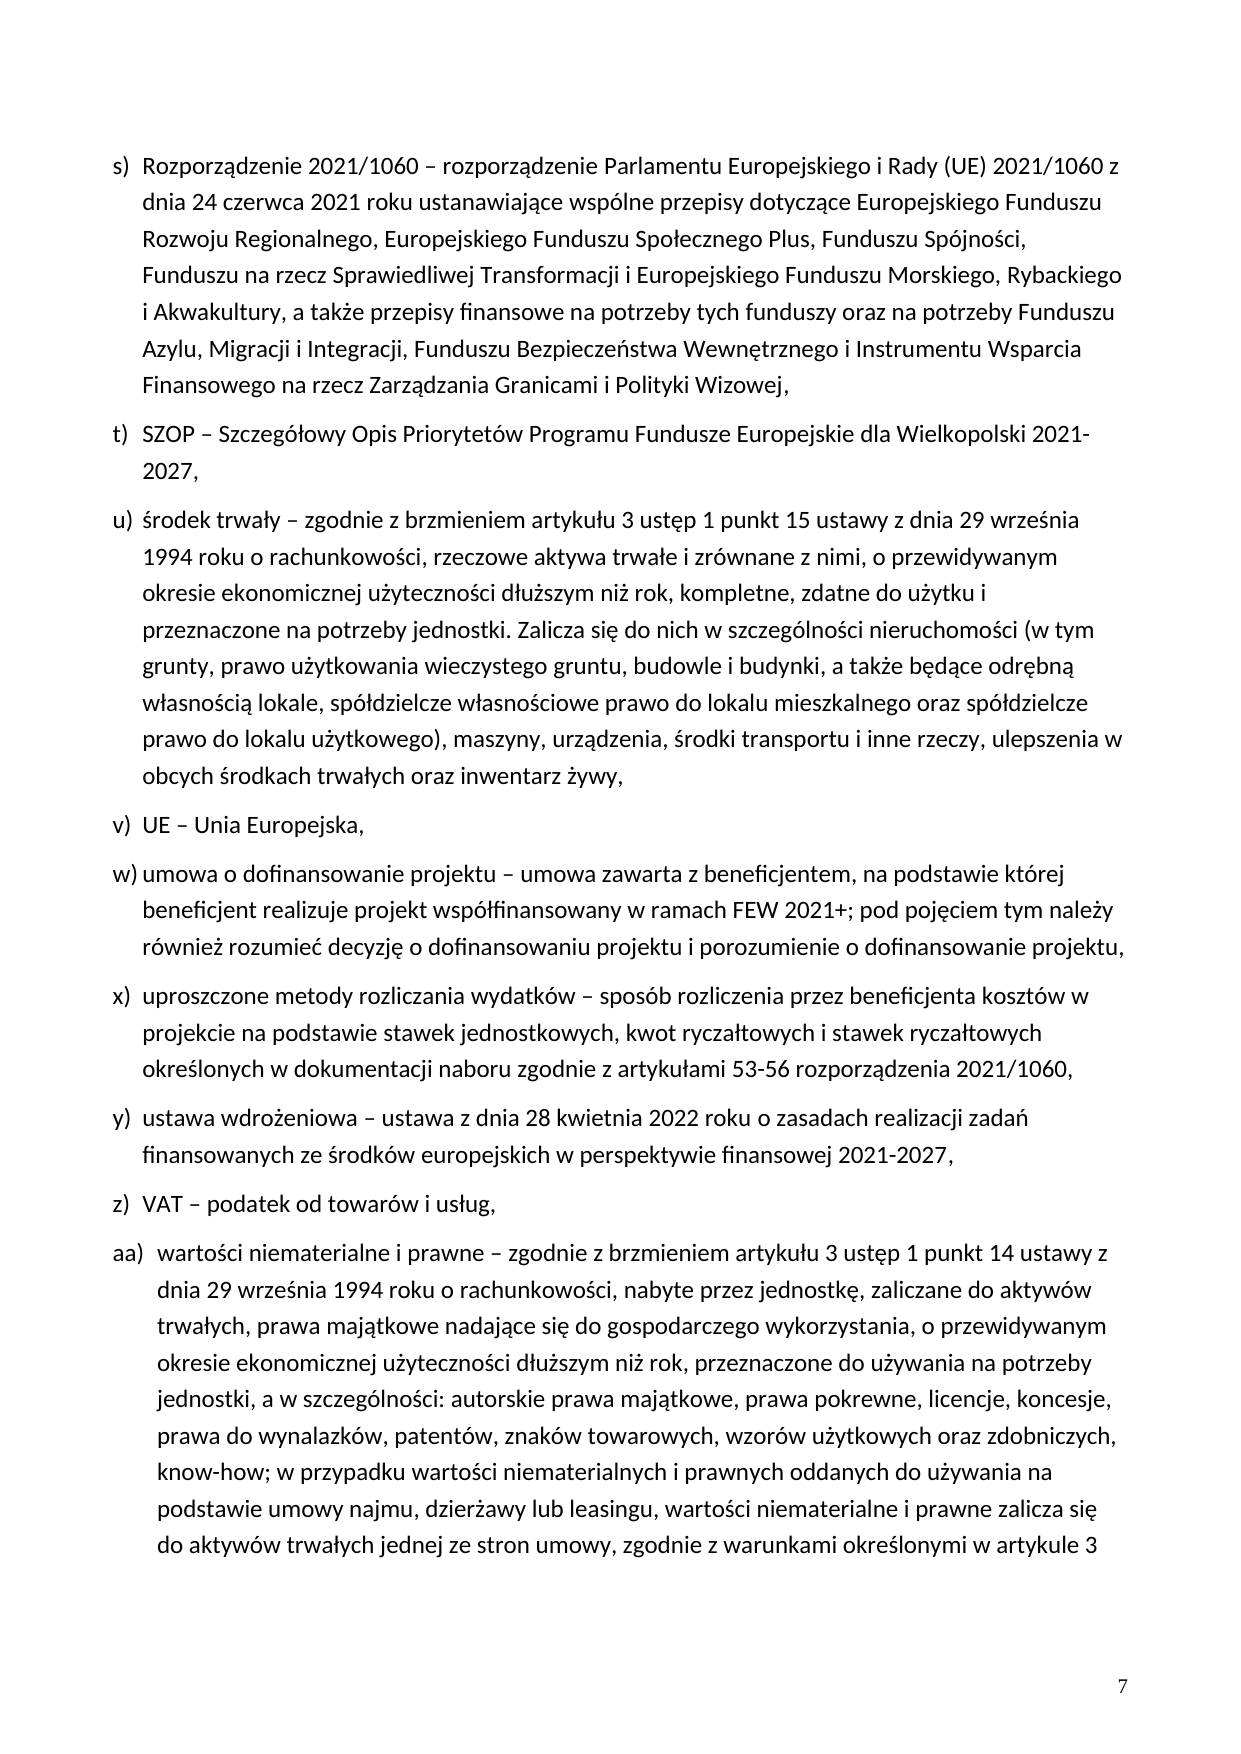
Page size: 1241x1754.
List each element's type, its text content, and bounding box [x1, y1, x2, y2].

list UE – Unia Europejska, [112, 809, 1128, 839]
list środek trwały – zgodnie z brzmieniem artykułu 3 ustęp 1 punkt 15 ustawy z dnia 29 września 1994 roku o rachunkowości, rzeczowe aktywa trwałe i zrównane z nimi, o przewidywanym okresie ekonomicznej użyteczności dłuższym niż rok, kompletne, zdatne do użytku i przeznaczone na potrzeby jednostki. Zalicza się do nich w szczególności nieruchomości (w tym grunty, prawo użytkowania wieczystego gruntu, budowle i budynki, a także będące odrębną własnością lokale, spółdzielcze własnościowe prawo do lokalu mieszkalnego oraz spółdzielcze prawo do lokalu użytkowego), maszyny, urządzenia, środki transportu i inne rzeczy, ulepszenia w obcych środkach trwałych oraz inwentarz żywy, [112, 504, 1128, 791]
list Rozporządzenie 2021/1060 – rozporządzenie Parlamentu Europejskiego i Rady (UE) 2021/1060 z dnia 24 czerwca 2021 roku ustanawiające wspólne przepisy dotyczące Europejskiego Funduszu Rozwoju Regionalnego, Europejskiego Funduszu Społecznego Plus, Funduszu Spójności, Funduszu na rzecz Sprawiedliwej Transformacji i Europejskiego Funduszu Morskiego, Rybackiego i Akwakultury, a także przepisy finansowe na potrzeby tych funduszy oraz na potrzeby Funduszu Azylu, Migracji i Integracji, Funduszu Bezpieczeństwa Wewnętrznego i Instrumentu Wsparcia Finansowego na rzecz Zarządzania Granicami i Polityki Wizowej, [112, 150, 1128, 400]
list umowa o dofinansowanie projektu – umowa zawarta z beneficjentem, na podstawie której beneficjent realizuje projekt współfinansowany w ramach FEW 2021+; pod pojęciem tym należy również rozumieć decyzję o dofinansowaniu projektu i porozumienie o dofinansowanie projektu, [112, 858, 1128, 962]
list SZOP – Szczegółowy Opis Priorytetów Programu Fundusze Europejskie dla Wielkopolski 2021-2027, [112, 418, 1128, 486]
list VAT – podatek od towarów i usług, [112, 1188, 1128, 1219]
list uproszczone metody rozliczania wydatków – sposób rozliczenia przez beneficjenta kosztów w projekcie na podstawie stawek jednostkowych, kwot ryczałtowych i stawek ryczałtowych określonych w dokumentacji naboru zgodnie z artykułami 53-56 rozporządzenia 2021/1060, [112, 980, 1128, 1084]
list ustawa wdrożeniowa – ustawa z dnia 28 kwietnia 2022 roku o zasadach realizacji zadań finansowanych ze środków europejskich w perspektywie finansowej 2021-2027, [112, 1102, 1128, 1169]
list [112, 1237, 1128, 1560]
